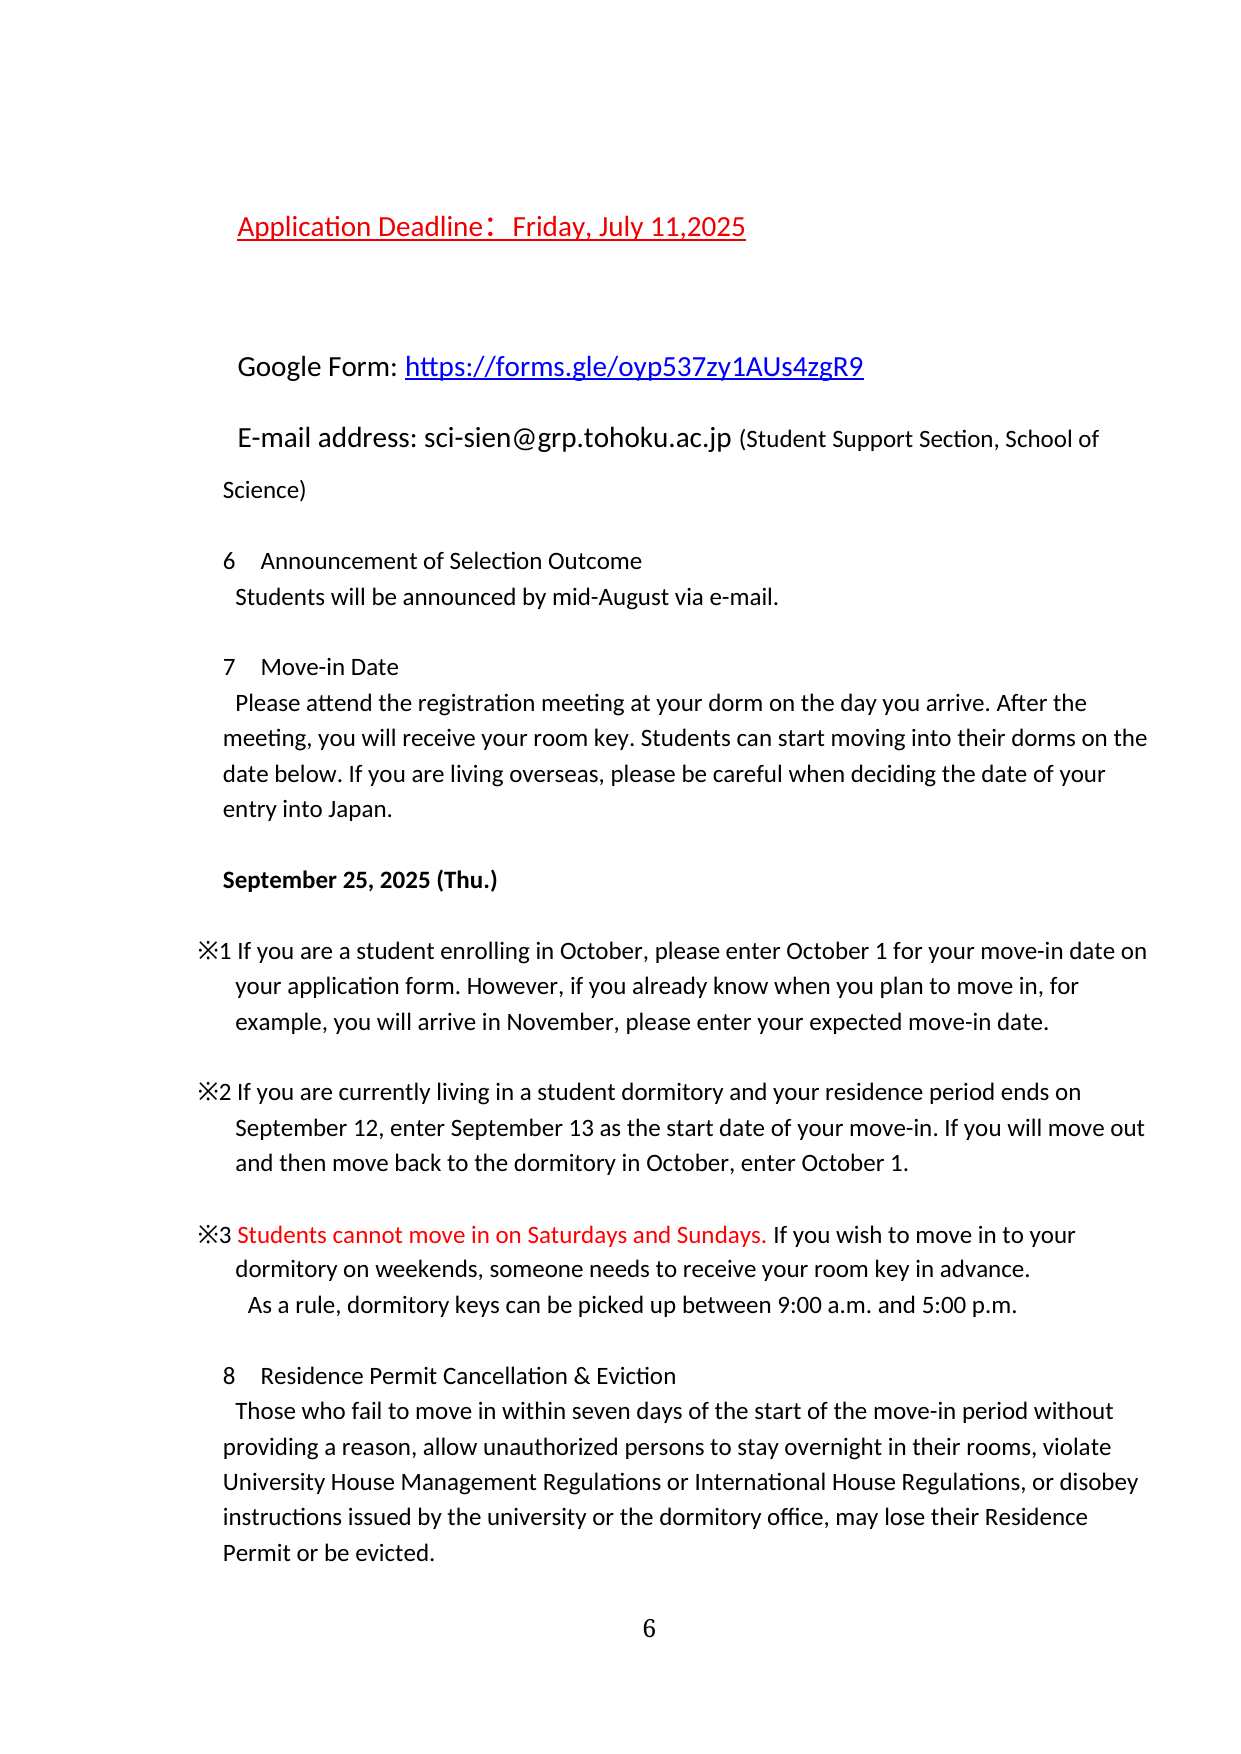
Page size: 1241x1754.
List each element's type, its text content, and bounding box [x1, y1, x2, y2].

text 8 Residence Permit Cancellation & Eviction [148, 1357, 1150, 1393]
text September 25, 2025 (Thu.) [223, 862, 1150, 897]
text Google Form: https://forms.gle/oyp537zy1AUs4zgR9 [223, 330, 1150, 401]
text As a rule, dormitory keys can be picked up between 9:00 a.m. and 5:00 p.m. [223, 1287, 1150, 1322]
text Application Deadline：Friday, July 11,2025 [223, 189, 1150, 259]
text dormitory on weekends, someone needs to receive your room key in advance. [148, 1251, 1150, 1287]
text Please attend the registration meeting at your dorm on the day you arrive. After the meeting, you will receive your room key. Students can start moving into their dorms on the date below. If you are living overseas, please be careful when deciding the date of your entry into Japan. [223, 684, 1150, 826]
text 7 Move-in Date [223, 649, 1150, 684]
text Those who fail to move in within seven days of the start of the move-in period without providing a reason, allow unauthorized persons to stay overnight in their rooms, violate University House Management Regulations or International House Regulations, or disobey instructions issued by the university or the dormitory office, may lose their Residence Permit or be evicted. [223, 1393, 1150, 1570]
text ※2 If you are currently living in a student dormitory and your residence period ends on September 12, enter September 13 as the start date of your move-in. If you will move out and then move back to the dormitory in October, enter October 1. [198, 1074, 1150, 1180]
text ※1 If you are a student enrolling in October, please enter October 1 for your move-in date on your application form. However, if you already know when you plan to move in, for example, you will arrive in November, please enter your expected move-in date. [198, 932, 1150, 1039]
text ※3 Students cannot move in on Saturdays and Sundays. If you wish to move in to your [148, 1216, 1150, 1251]
text Students will be announced by mid-August via e-mail. [235, 578, 1150, 614]
text E-mail address: sci-sien@grp.tohoku.ac.jp (Student Support Section, School of Science) [223, 401, 1150, 507]
text 6 Announcement of Selection Outcome [223, 543, 1150, 578]
